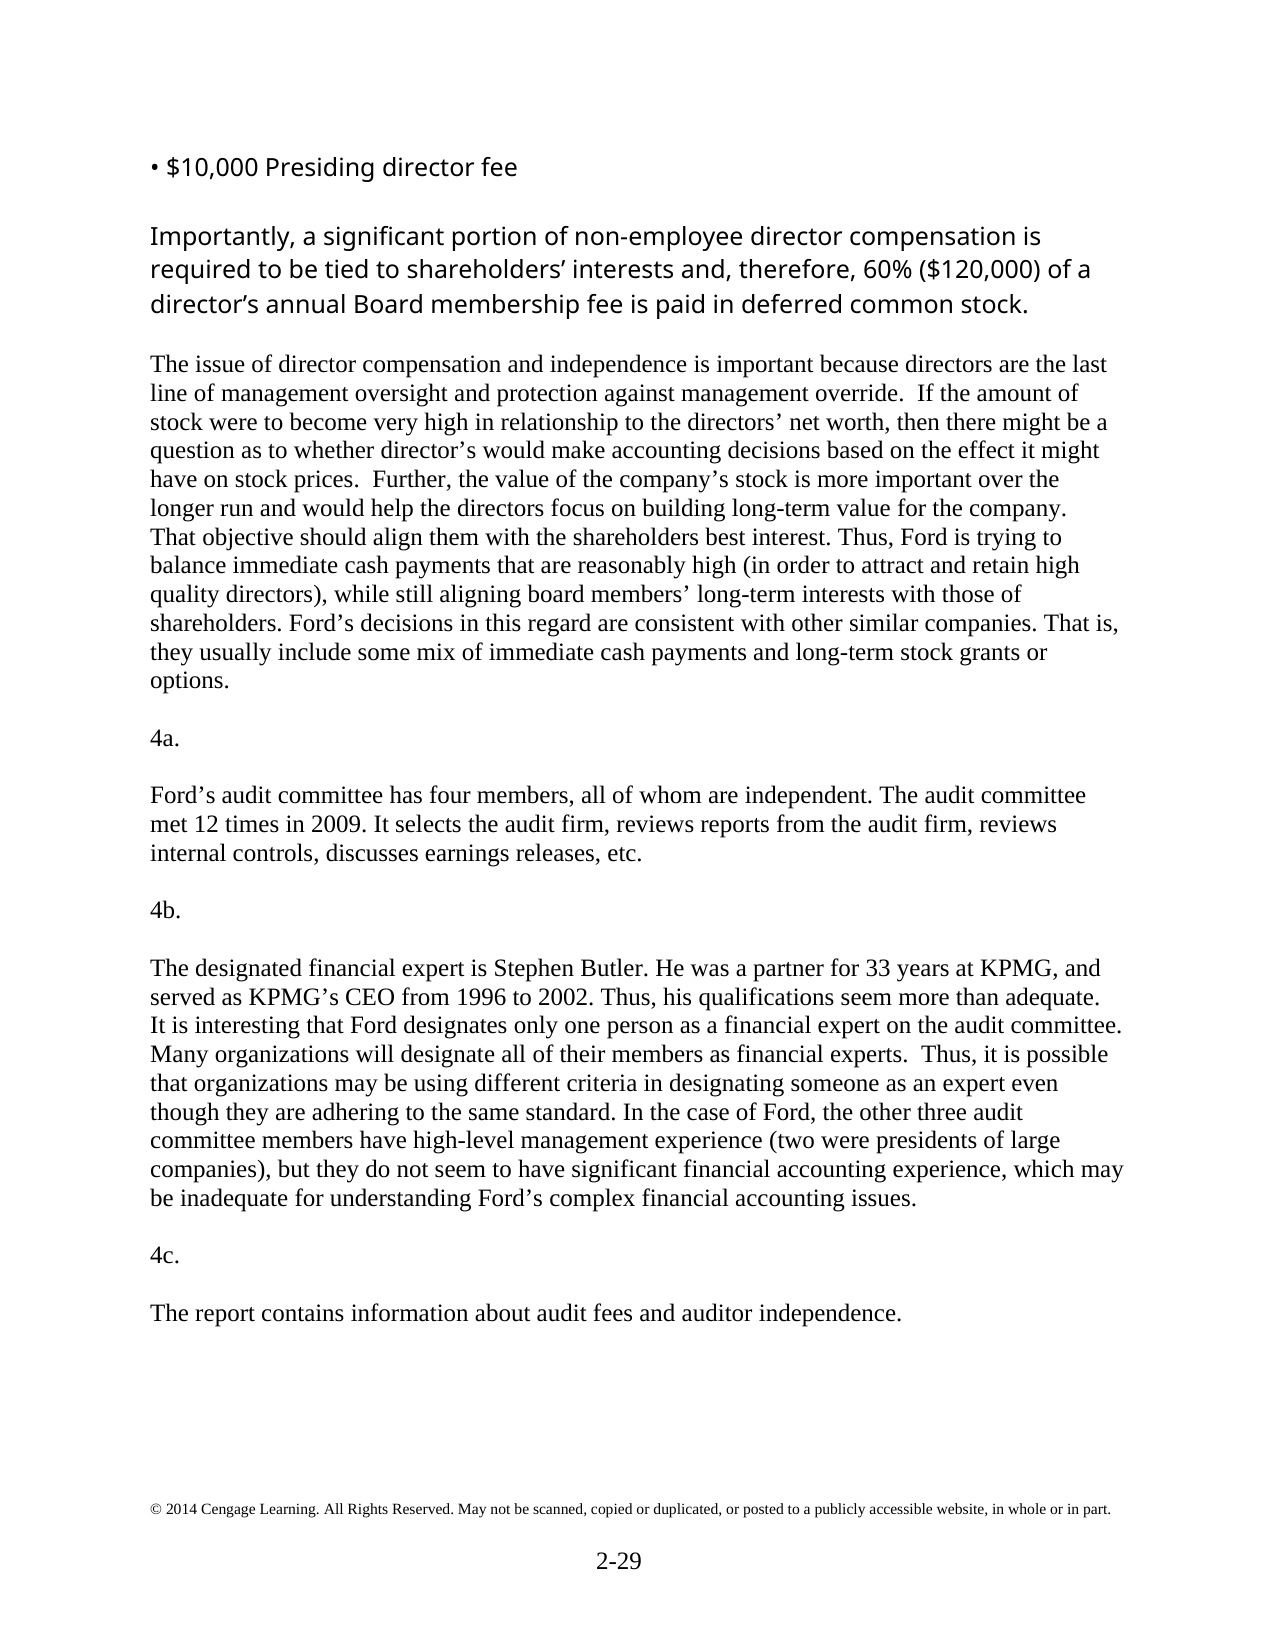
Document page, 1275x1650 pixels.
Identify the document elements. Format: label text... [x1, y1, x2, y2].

text The report contains information about audit fees and auditor independence. [150, 1298, 1125, 1327]
text 4b. [150, 895, 1125, 924]
text 4c. [150, 1240, 1125, 1269]
text The designated financial expert is Stephen Butler. He was a partner for 33 years at KPMG, and served as KPMG’s CEO from 1996 to 2002. Thus, his qualifications seem more than adequate. It is interesting that Ford designates only one person as a financial expert on the audit committee. Many organizations will designate all of their members as financial experts. Thus, it is possible that organizations may be using different criteria in designating someone as an expert even though they are adhering to the same standard. In the case of Ford, the other three audit committee members have high-level management experience (two were presidents of large companies), but they do not seem to have significant financial accounting experience, which may be inadequate for understanding Ford’s complex financial accounting issues. [150, 953, 1125, 1212]
text Importantly, a significant portion of non-employee director compensation is required to be tied to shareholders’ interests and, therefore, 60% ($120,000) of a director’s annual Board membership fee is paid in deferred common stock. [150, 218, 1125, 320]
text Ford’s audit committee has four members, all of whom are independent. The audit committee met 12 times in 2009. It selects the audit firm, reviews reports from the audit firm, reviews internal controls, discusses earnings releases, etc. [150, 780, 1125, 867]
text • $10,000 Presiding director fee [150, 150, 1125, 184]
text The issue of director compensation and independence is important because directors are the last line of management oversight and protection against management override. If the amount of stock were to become very high in relationship to the directors’ net worth, then there might be a question as to whether director’s would make accounting decisions based on the effect it might have on stock prices. Further, the value of the company’s stock is more important over the longer run and would help the directors focus on building long-term value for the company. That objective should align them with the shareholders best interest. Thus, Ford is trying to balance immediate cash payments that are reasonably high (in order to attract and retain high quality directors), while still aligning board members’ long-term interests with those of shareholders. Ford’s decisions in this regard are consistent with other similar companies. That is, they usually include some mix of immediate cash payments and long-term stock grants or options. [150, 349, 1125, 694]
text 4a. [150, 723, 1125, 752]
